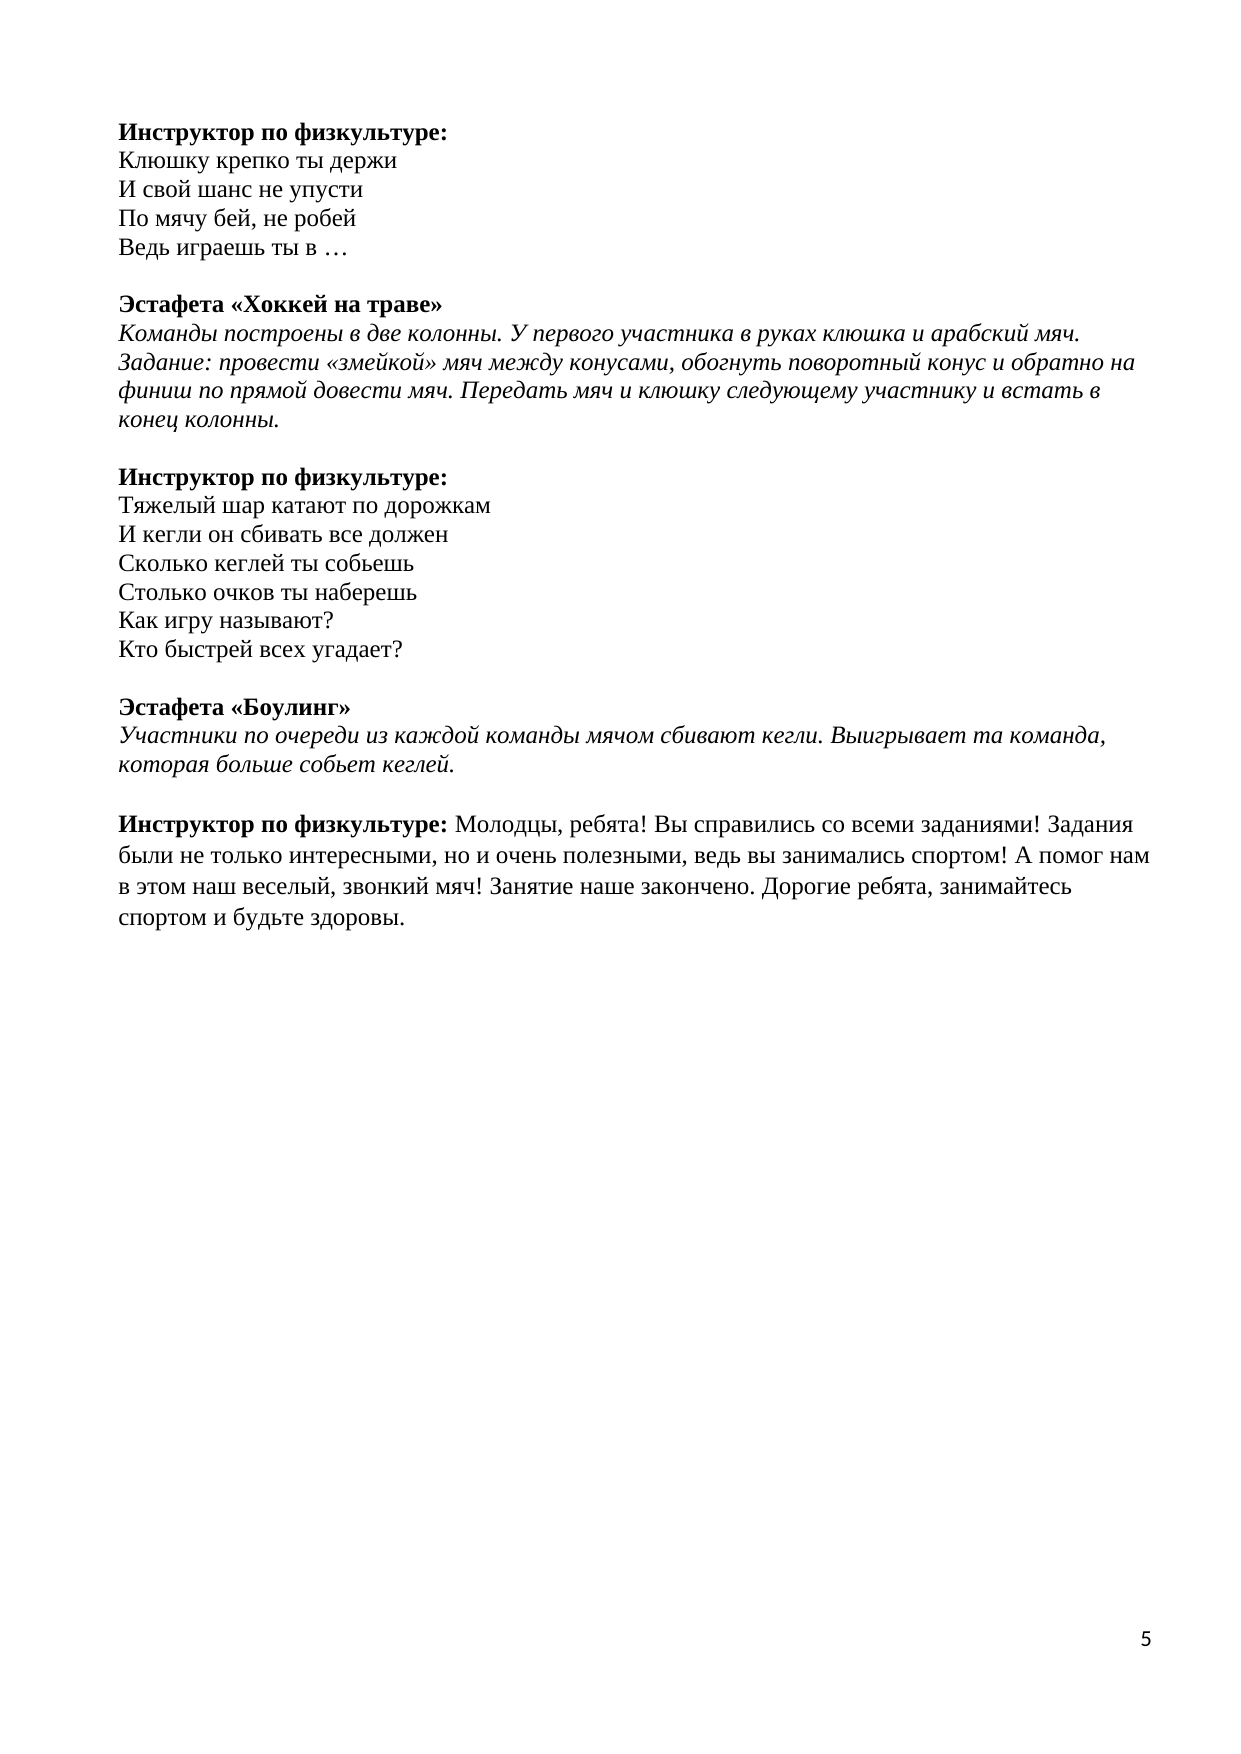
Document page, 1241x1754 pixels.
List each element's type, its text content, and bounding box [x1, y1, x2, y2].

text И кегли он сбивать все должен [118, 519, 1152, 548]
text Тяжелый шар катают по дорожкам [118, 490, 1152, 519]
text Ведь играешь ты в … [118, 232, 1152, 260]
text Кто быстрей всех угадает? [118, 634, 1152, 663]
text Как игру называют? [118, 605, 1152, 634]
text Столько очков ты наберешь [118, 577, 1152, 605]
text Сколько кеглей ты собьешь [118, 548, 1152, 577]
text Эстафета «Хоккей на траве» Команды построены в две колонны. У первого участника в руках клюшка и арабский мяч. Задание: провести «змейкой» мяч между конусами, обогнуть поворотный конус и обратно на финиш по прямой довести мяч. Передать мяч и клюшку следующему участнику и встать в конец колонны. [118, 289, 1152, 433]
text И свой шанс не упусти [118, 174, 1152, 203]
text Инструктор по физкультуре: Клюшку крепко ты держи [118, 59, 1152, 174]
text Инструктор по физкультуре: [118, 462, 1152, 490]
text Участники по очереди из каждой команды мячом сбивают кегли. Выигрывает та команда, которая больше собьет кеглей. [118, 720, 1152, 778]
text По мячу бей, не робей [118, 203, 1152, 232]
text Инструктор по физкультуре: Молодцы, ребята! Вы справились со всеми заданиями! Задания были не только интересными, но и очень полезными, ведь вы занимались спортом! А помог нам в этом наш веселый, звонкий мяч! Занятие наше закончено. Дорогие ребята, занимайтесь спортом и будьте здоровы. [118, 778, 1152, 931]
text Эстафета «Боулинг» [118, 692, 1152, 720]
